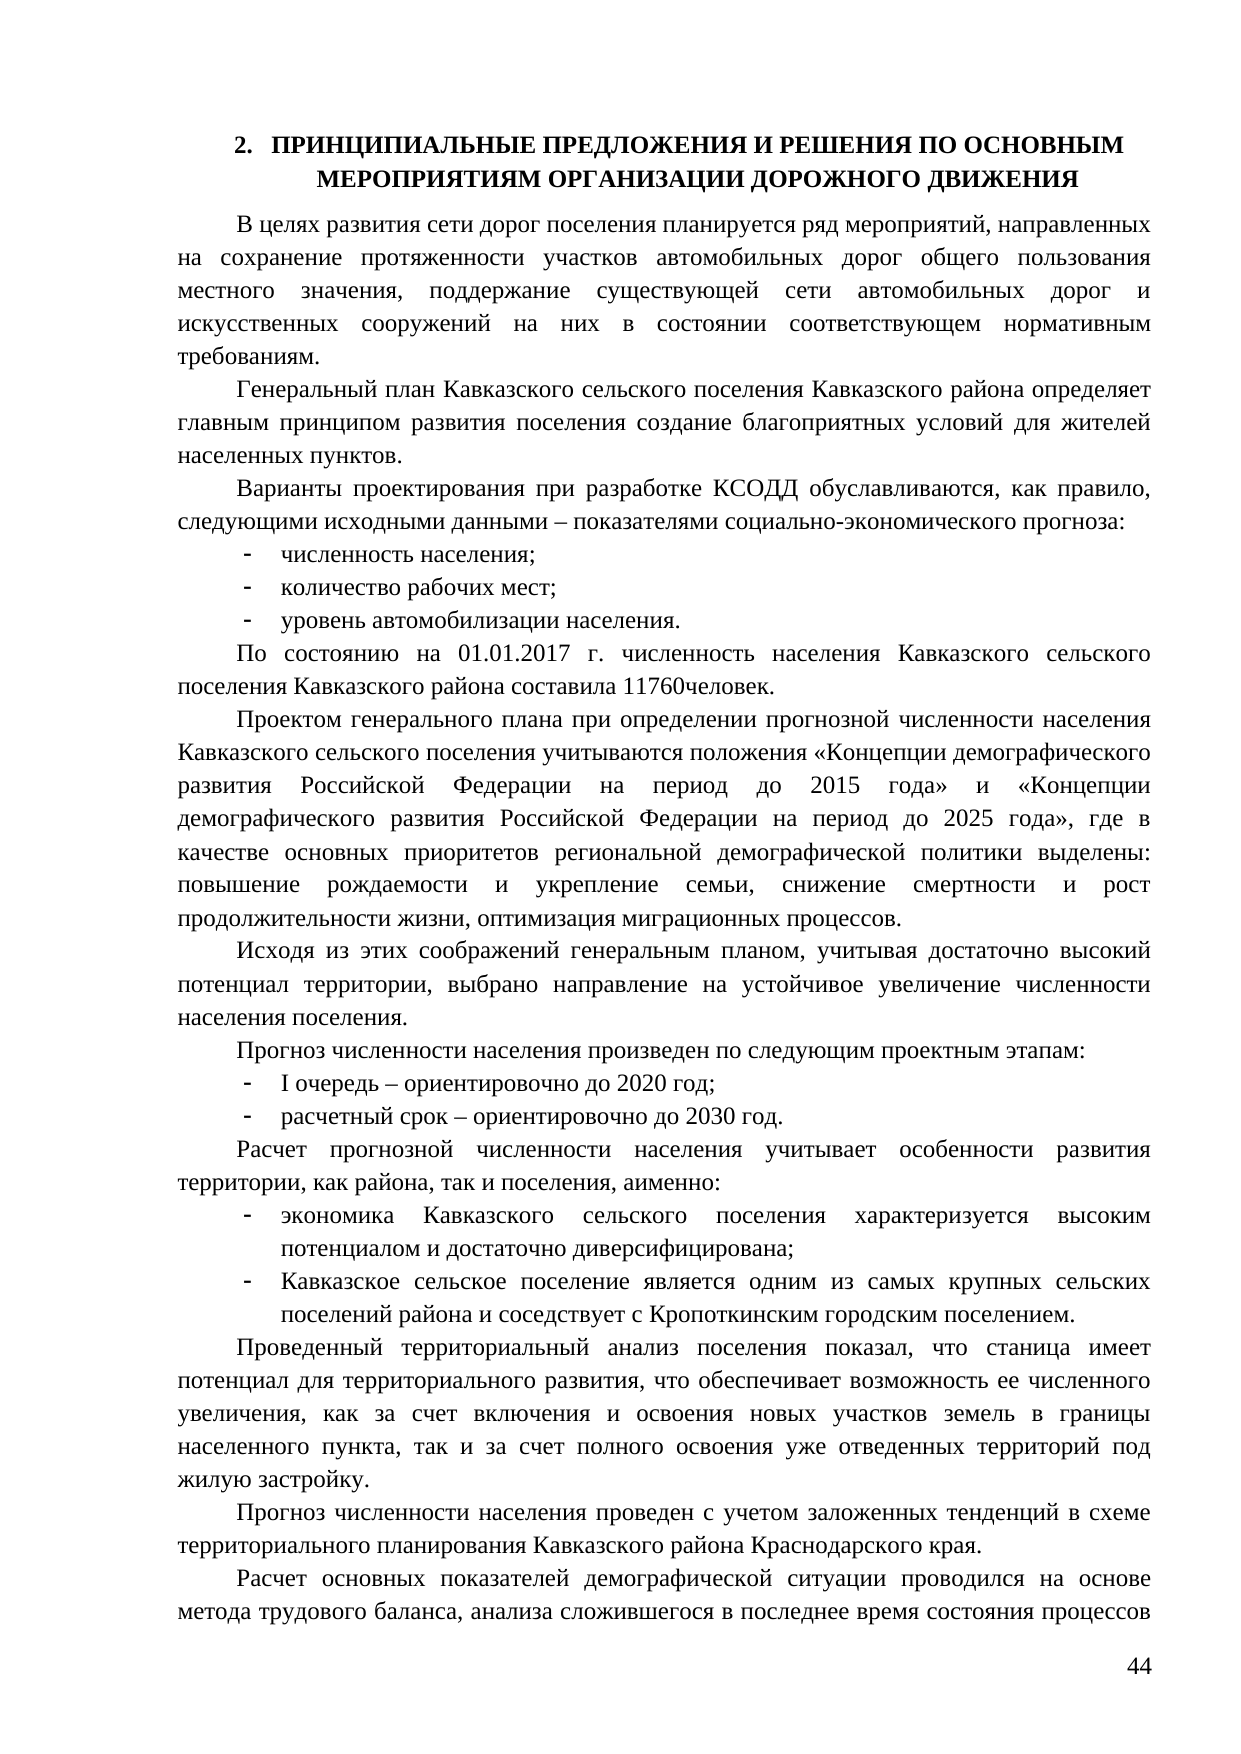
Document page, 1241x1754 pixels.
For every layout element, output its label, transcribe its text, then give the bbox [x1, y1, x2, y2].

text Прогноз численности населения произведен по следующим проектным этапам: [177, 1035, 1152, 1063]
text Прогноз численности населения проведен с учетом заложенных тенденций в схеме территориального планирования Кавказского района Краснодарского края. [177, 1497, 1152, 1559]
subtitle ПРИНЦИПИАЛЬНЫЕ ПРЕДЛОЖЕНИЯ И РЕШЕНИЯ ПО ОСНОВНЫМ МЕРОПРИЯТИЯМ ОРГАНИЗАЦИИ ДОРОЖНОГО ДВИЖЕНИЯ [207, 131, 1152, 192]
list уровень автомобилизации населения. [243, 605, 1152, 634]
list расчетный срок – ориентировочно до 2030 год. [243, 1101, 1152, 1129]
text Расчет прогнозной численности населения учитывает особенности развития территории, как района, так и поселения, аименно: [177, 1134, 1152, 1196]
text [177, 1563, 1152, 1625]
list численность населения; [243, 539, 1152, 568]
text Проектом генерального плана при определении прогнозной численности населения Кавказского сельского поселения учитываются положения «Концепции демографического развития Российской Федерации на период до 2015 года» и «Концепции демографического развития Российской Федерации на период до 2025 года», где в качестве основных приоритетов региональной демографической политики выделены: повышение рождаемости и укрепление семьи, снижение смертности и рост продолжительности жизни, оптимизация миграционных процессов. [177, 704, 1152, 931]
text Варианты проектирования при разработке КСОДД обуславливаются, как правило, следующими исходными данными – показателями социально-экономического прогноза: [177, 473, 1152, 535]
text Исходя из этих соображений генеральным планом, учитывая достаточно высокий потенциал территории, выбрано направление на устойчивое увеличение численности населения поселения. [177, 936, 1152, 1030]
list Кавказское сельское поселение является одним из самых крупных сельских поселений района и соседствует с Кропоткинским городским поселением. [243, 1266, 1152, 1328]
text По состоянию на 01.01.2017 г. численность населения Кавказского сельского поселения Кавказского района составила 11760человек. [177, 638, 1152, 700]
list I очередь – ориентировочно до 2020 год; [243, 1068, 1152, 1096]
text В целях развития сети дорог поселения планируется ряд мероприятий, направленных на сохранение протяженности участков автомобильных дорог общего пользования местного значения, поддержание существующей сети автомобильных дорог и искусственных сооружений на них в состоянии соответствующем нормативным требованиям. [177, 209, 1152, 370]
list количество рабочих мест; [243, 572, 1152, 601]
text Проведенный территориальный анализ поселения показал, что станица имеет потенциал для территориального развития, что обеспечивает возможность ее численного увеличения, как за счет включения и освоения новых участков земель в границы населенного пункта, так и за счет полного освоения уже отведенных территорий под жилую застройку. [177, 1332, 1152, 1493]
text Генеральный план Кавказского сельского поселения Кавказского района определяет главным принципом развития поселения создание благоприятных условий для жителей населенных пунктов. [177, 374, 1152, 469]
list экономика Кавказского сельского поселения характеризуется высоким потенциалом и достаточно диверсифицирована; [243, 1200, 1152, 1262]
